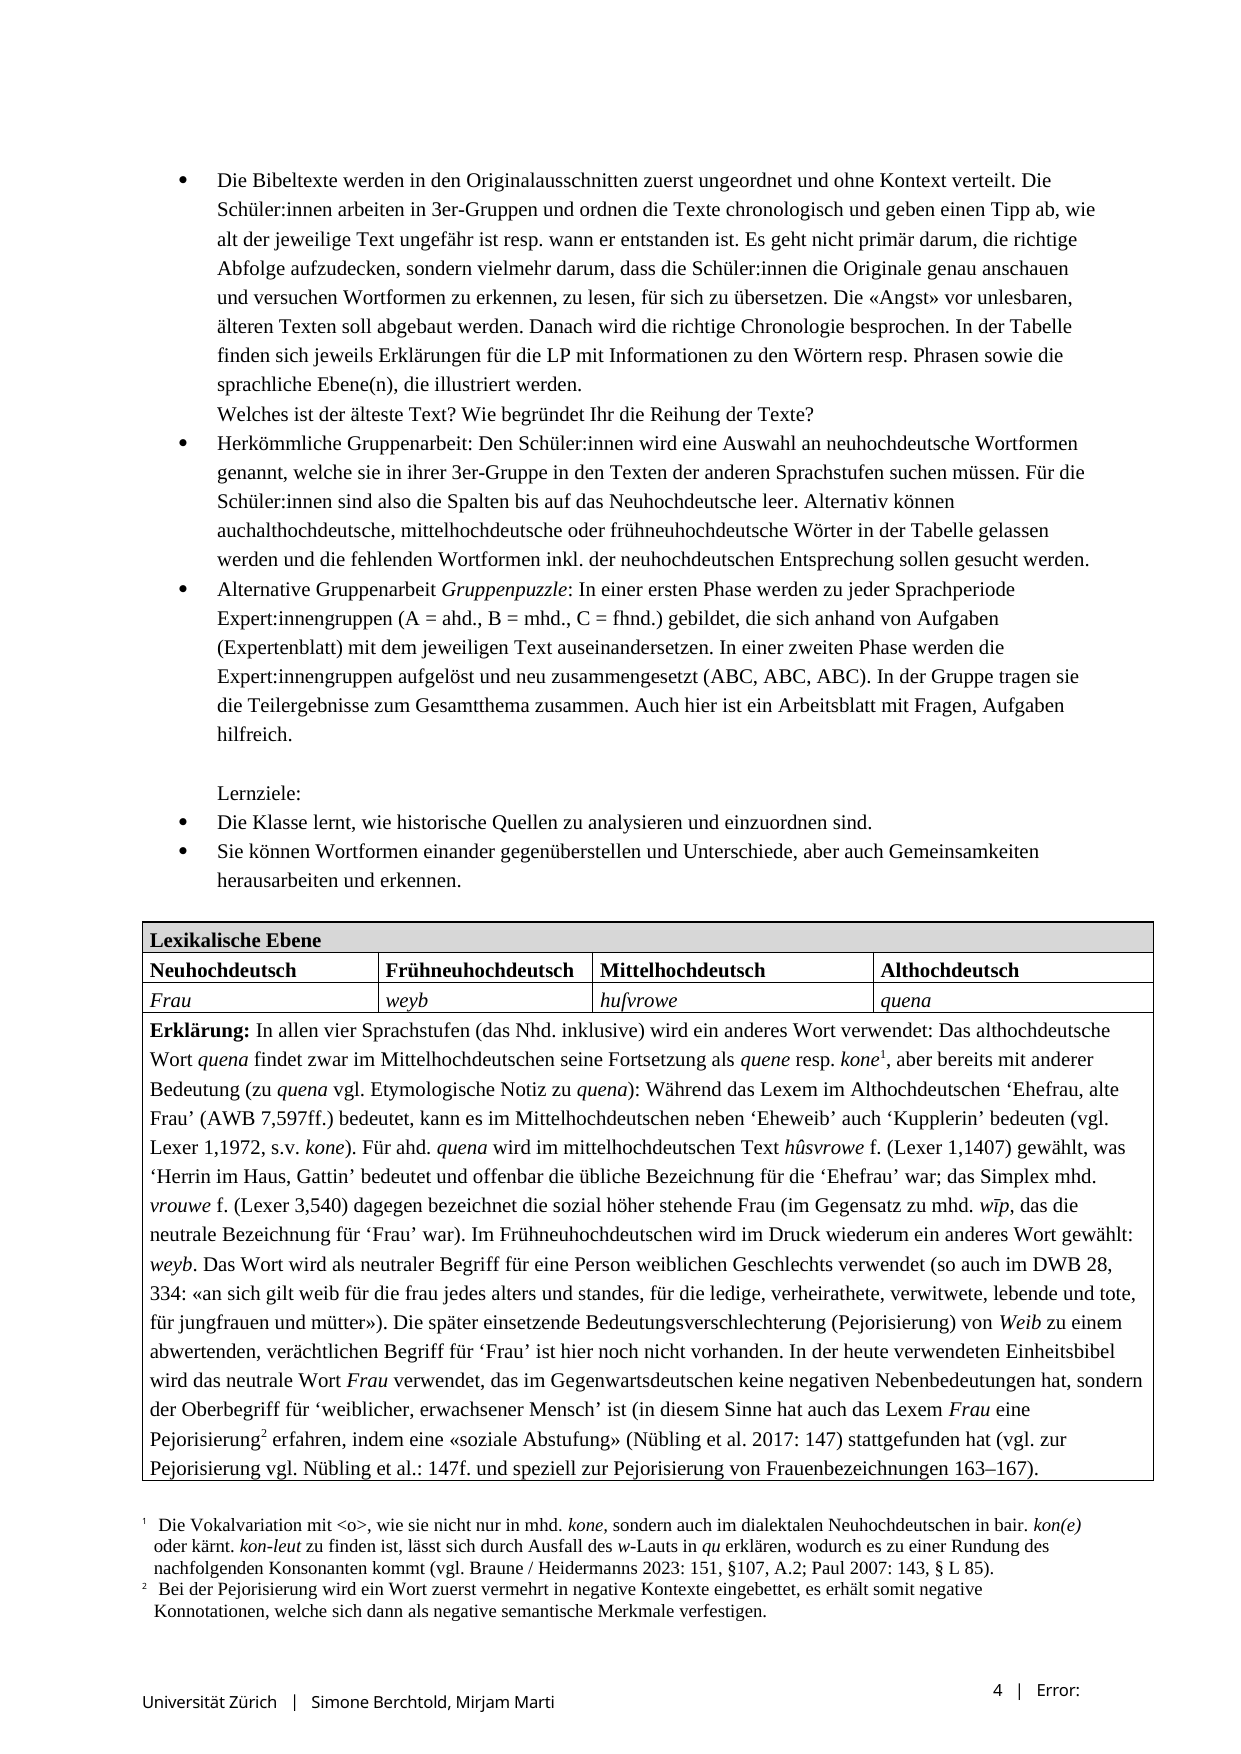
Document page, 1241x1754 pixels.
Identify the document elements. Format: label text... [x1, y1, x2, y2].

text Lernziele: [217, 776, 1098, 805]
table_cell Erklärung: In allen vier Sprachstufen (das Nhd. inklusive) wird ein anderes Wort verwendet: Das althochdeutsche Wort quena findet zwar im Mittelhochdeutschen seine Fortsetzung als quene resp. kone, aber bereits mit anderer Bedeutung (zu quena vgl. Etymologische Notiz zu quena): Während das Lexem im Althochdeutschen ‘Ehefrau, alte Frau’ (AWB 7,597ff.) bedeutet, kann es im Mittelhochdeutschen neben ‘Eheweib’ auch ‘Kupplerin’ bedeuten (vgl. Lexer 1,1972, s.v. kone). Für ahd. quena wird im mittelhochdeutschen Text hûsvrowe f. (Lexer 1,1407) gewählt, was ‘Herrin im Haus, Gattin’ bedeutet und offenbar die übliche Bezeichnung für die ‘Ehefrau’ war; das Simplex mhd. vrouwe f. (Lexer 3,540) dagegen bezeichnet die sozial höher stehende Frau (im Gegensatz zu mhd. wīp, das die neutrale Bezeichnung für ‘Frau’ war). Im Frühneuhochdeutschen wird im Druck wiederum ein anderes Wort gewählt: weyb. Das Wort wird als neutraler Begriff für eine Person weiblichen Geschlechts verwendet (so auch im DWB 28, 334: «an sich gilt weib für die frau jedes alters und standes, für die ledige, verheirathete, verwitwete, lebende und tote, für jungfrauen und mütter»). Die später einsetzende Bedeutungsverschlechterung (Pejorisierung) von Weib zu einem abwertenden, verächtlichen Begriff für ‘Frau’ ist hier noch nicht vorhanden. In der heute verwendeten Einheitsbibel wird das neutrale Wort Frau verwendet, das im Gegenwartsdeutschen keine negativen Nebenbedeutungen hat, sondern der Oberbegriff für ‘weiblicher, erwachsener Mensch’ ist (in diesem Sinne hat auch das Lexem Frau eine Pejorisierung erfahren, indem eine «soziale Abstufung» (Nübling et al. 2017: 147) stattgefunden hat (vgl. zur Pejorisierung vgl. Nübling et al.: 147f. und speziell zur Pejorisierung von Frauenbezeichnungen 163–167). [143, 1013, 1153, 1480]
table_cell Neuhochdeutsch [143, 953, 378, 982]
list Die Bibeltexte werden in den Originalausschnitten zuerst ungeordnet und ohne Kontext verteilt. Die Schüler:innen arbeiten in 3er-Gruppen und ordnen die Texte chronologisch und geben einen Tipp ab, wie alt der jeweilige Text ungefähr ist resp. wann er entstanden ist. Es geht nicht primär darum, die richtige Abfolge aufzudecken, sondern vielmehr darum, dass die Schüler:innen die Originale genau anschauen und versuchen Wortformen zu erkennen, zu lesen, für sich zu übersetzen. Die «Angst» vor unlesbaren, älteren Texten soll abgebaut werden. Danach wird die richtige Chronologie besprochen. In der Tabelle finden sich jeweils Erklärungen für die LP mit Informationen zu den Wörtern resp. Phrasen sowie die sprachliche Ebene(n), die illustriert werden. Welches ist der älteste Text? Wie begründet Ihr die Reihung der Texte? [179, 163, 1098, 426]
list Herkömmliche Gruppenarbeit: Den Schüler:innen wird eine Auswahl an neuhochdeutsche Wortformen genannt, welche sie in ihrer 3er-Gruppe in den Texten der anderen Sprachstufen suchen müssen. Für die Schüler:innen sind also die Spalten bis auf das Neuhochdeutsche leer. Alternativ können auchalthochdeutsche, mittelhochdeutsche oder frühneuhochdeutsche Wörter in der Tabelle gelassen werden und die fehlenden Wortformen inkl. der neuhochdeutschen Entsprechung sollen gesucht werden. [179, 426, 1098, 571]
table_cell Frau [143, 983, 378, 1012]
list Alternative Gruppenarbeit Gruppenpuzzle: In einer ersten Phase werden zu jeder Sprachperiode Expert:innengruppen (A = ahd., B = mhd., C = fhnd.) gebildet, die sich anhand von Aufgaben (Expertenblatt) mit dem jeweiligen Text auseinandersetzen. In einer zweiten Phase werden die Expert:innengruppen aufgelöst und neu zusammengesetzt (ABC, ABC, ABC). In der Gruppe tragen sie die Teilergebnisse zum Gesamtthema zusammen. Auch hier ist ein Arbeitsblatt mit Fragen, Aufgaben hilfreich. [179, 571, 1098, 746]
table_cell huſvrowe [593, 983, 873, 1012]
table_cell Mittelhochdeutsch [593, 953, 873, 982]
table_header Lexikalische Ebene [143, 923, 1153, 952]
table_cell Althochdeutsch [874, 953, 1153, 982]
table_cell quena [874, 983, 1153, 1012]
table_cell weyb [379, 983, 592, 1012]
list Die Klasse lernt, wie historische Quellen zu analysieren und einzuordnen sind. [179, 805, 1098, 834]
list Sie können Wortformen einander gegenüberstellen und Unterschiede, aber auch Gemeinsamkeiten herausarbeiten und erkennen. [179, 834, 1098, 892]
table_cell Frühneuhochdeutsch [379, 953, 592, 982]
